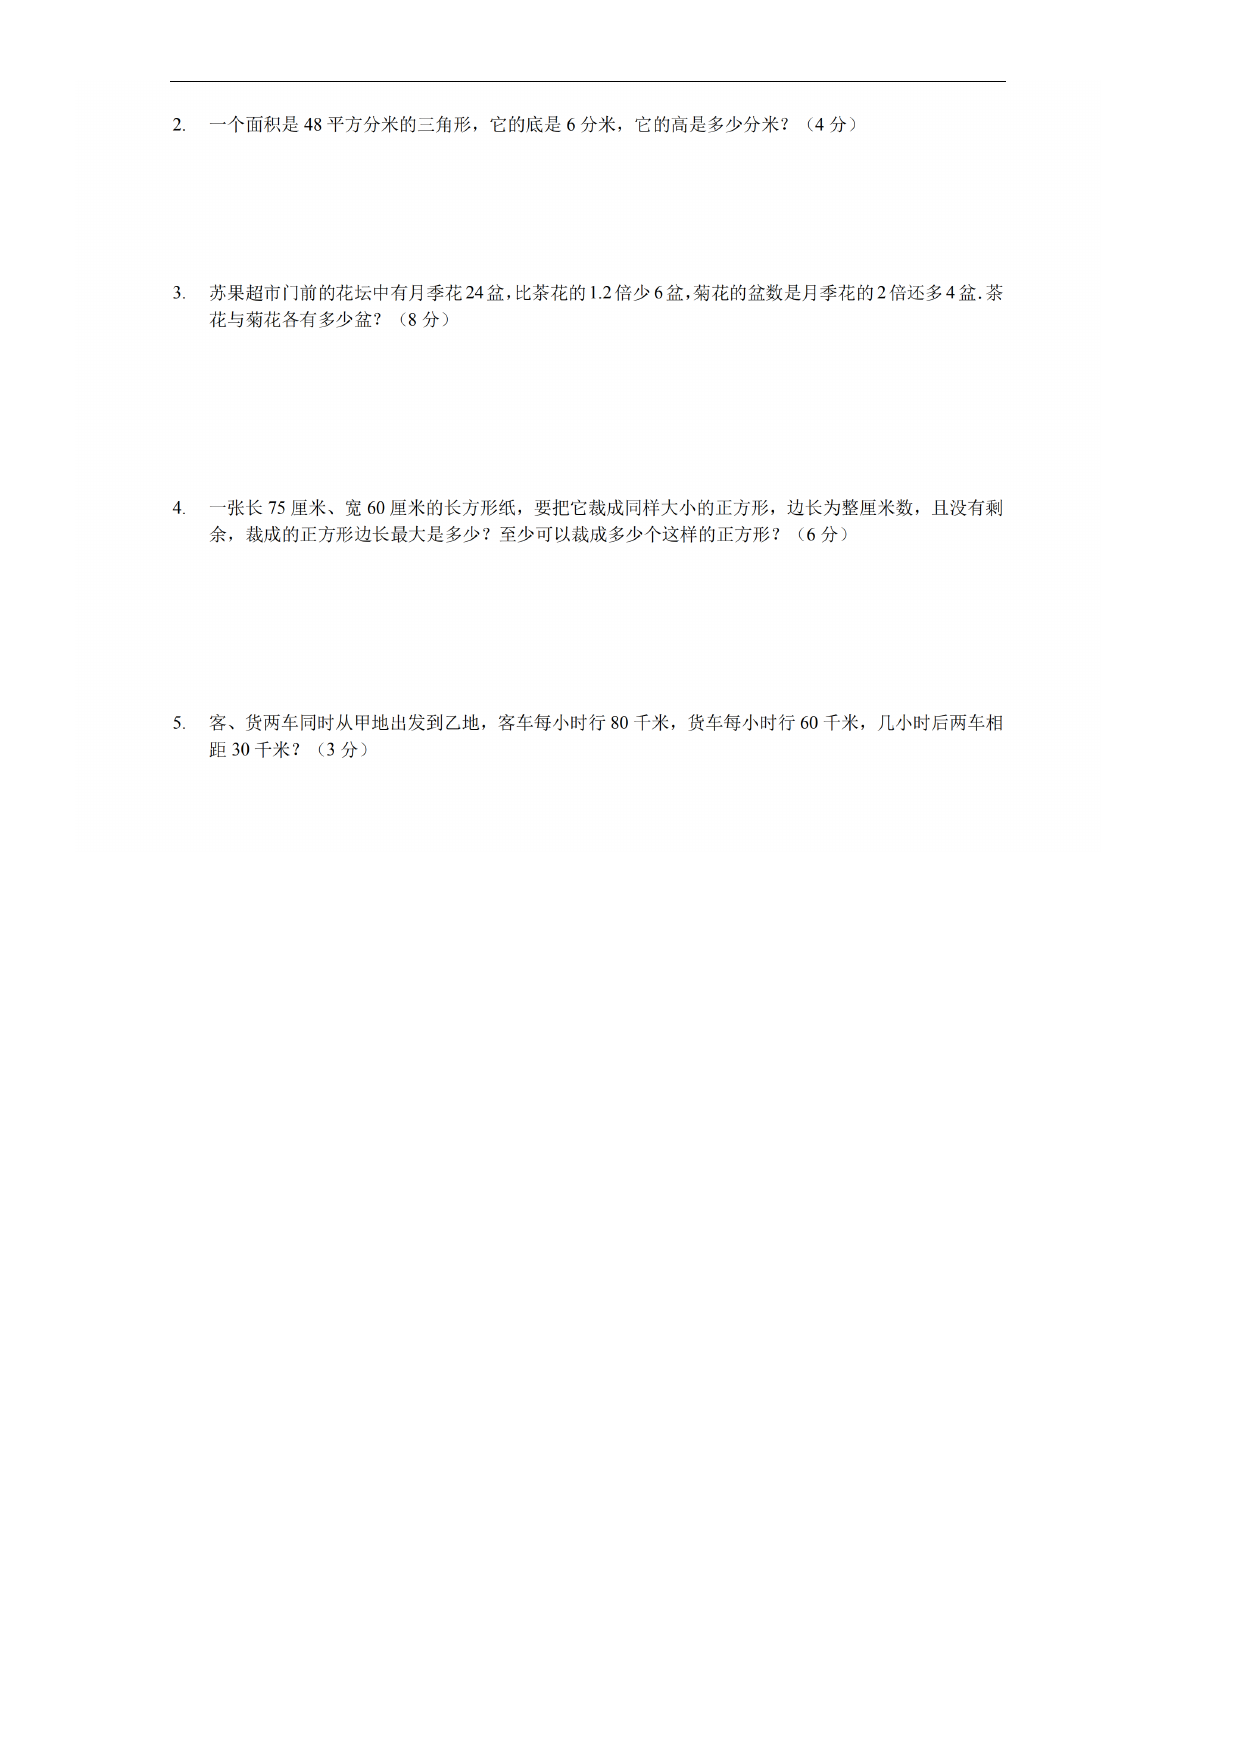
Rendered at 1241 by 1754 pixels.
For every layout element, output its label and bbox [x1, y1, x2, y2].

picture [75, 80, 1101, 852]
